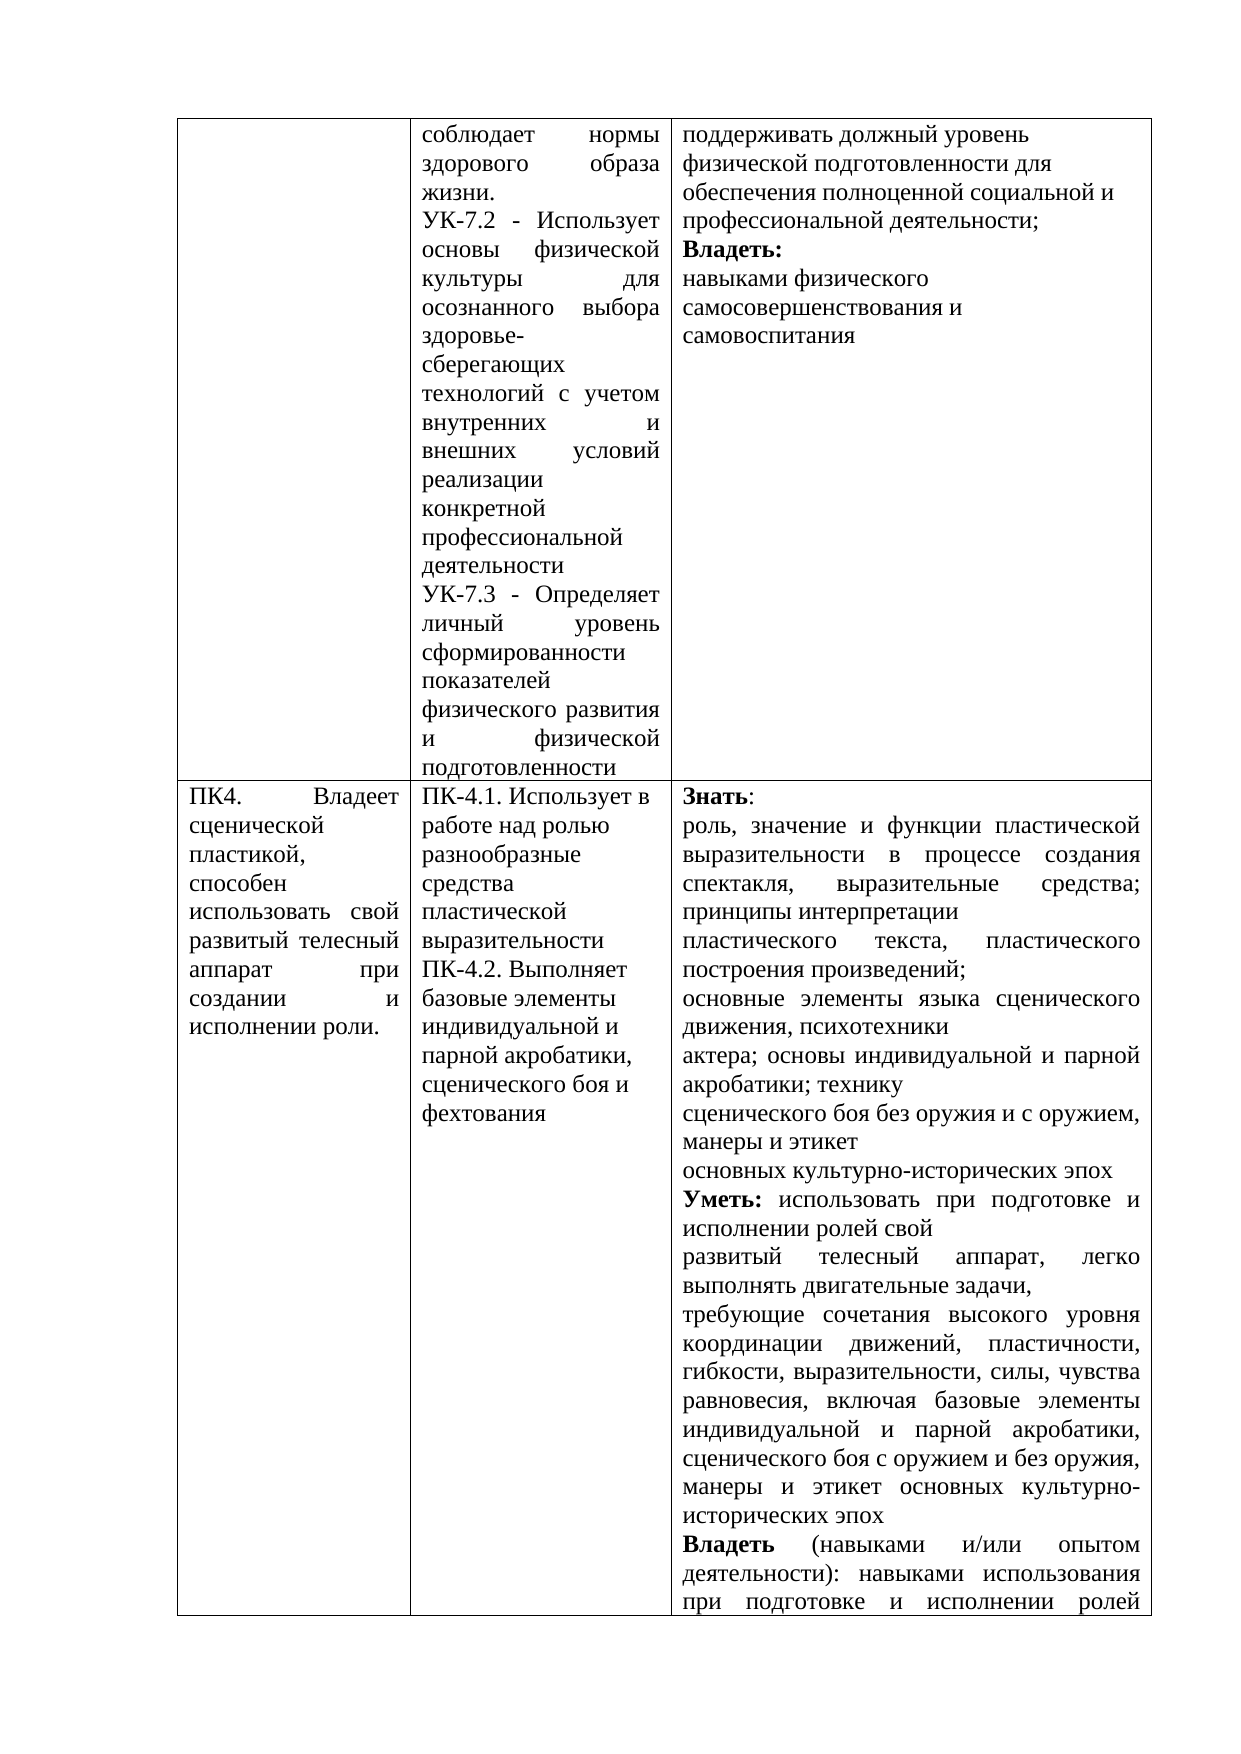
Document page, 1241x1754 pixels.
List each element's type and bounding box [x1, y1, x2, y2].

table_cell [411, 119, 671, 780]
table_cell [178, 781, 410, 1615]
table_cell [672, 119, 1151, 780]
table_cell [178, 119, 410, 780]
table_cell [672, 781, 1151, 1615]
table_cell [411, 781, 671, 1615]
